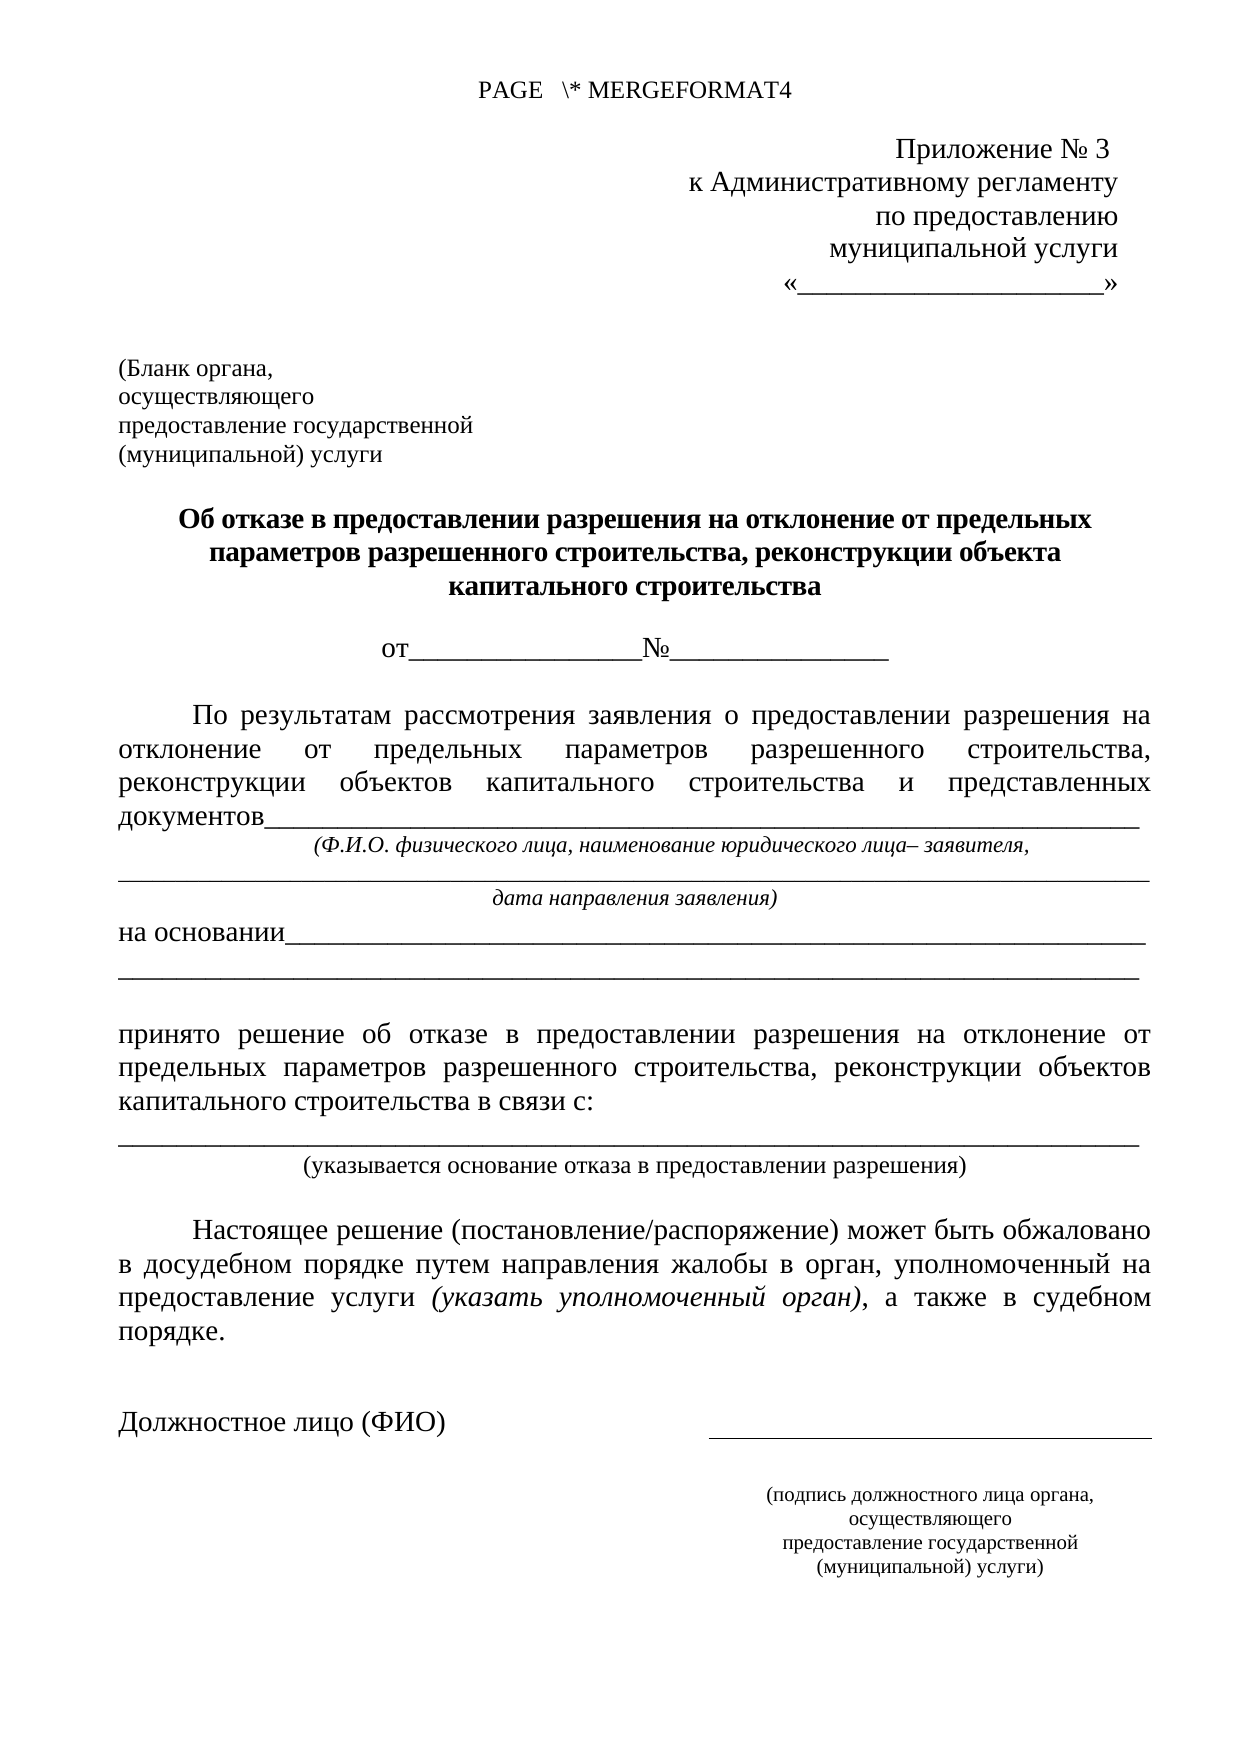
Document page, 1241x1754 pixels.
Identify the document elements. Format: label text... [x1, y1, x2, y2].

text ______________________________________________________________________ [118, 949, 1152, 982]
text предоставление государственной [709, 1510, 1152, 1534]
text Об отказе в предоставлении разрешения на отклонение от предельных параметров разрешенного строительства, реконструкции объекта капитального строительства [118, 501, 1152, 601]
text принято решение об отказе в предоставлении разрешения на отклонение от предельных параметров разрешенного строительства, реконструкции объектов капитального строительства в связи с: [118, 1016, 1152, 1117]
text Должностное лицо (ФИО) [118, 1404, 1152, 1438]
text __________________________________________________________________________________________ [118, 858, 1152, 884]
text от________________№_______________ [118, 630, 1152, 664]
text к Административному регламенту по предоставлению муниципальной услуги «_____________________» [678, 166, 1118, 298]
text (Ф.И.О. физического лица, наименование юридического лица– заявителя, [118, 831, 1152, 858]
text дата направления заявления) [118, 884, 1152, 910]
text Настоящее решение (постановление/распоряжение) может быть обжаловано в досудебном порядке путем направления жалобы в орган, уполномоченный на предоставление услуги (указать уполномоченный орган), а также в судебном порядке. [118, 1212, 1152, 1347]
text Приложение № 3 [895, 132, 1152, 166]
text на основании___________________________________________________________ [118, 910, 1152, 949]
text (муниципальной) услуги) [709, 1534, 1152, 1578]
text (указывается основание отказа в предоставлении разрешения) [118, 1150, 1152, 1179]
text (подпись должностного лица органа, осуществляющего [709, 1462, 1152, 1510]
text (Бланк органа, осуществляющего предоставление государственной [118, 353, 1152, 439]
text (муниципальной) услуги [118, 439, 1152, 468]
text ______________________________________________________________________ [118, 1117, 1152, 1150]
text По результатам рассмотрения заявления о предоставлении разрешения на отклонение от предельных параметров разрешенного строительства, реконструкции объектов капитального строительства и представленных документов____________________________________________________________ [118, 697, 1152, 831]
